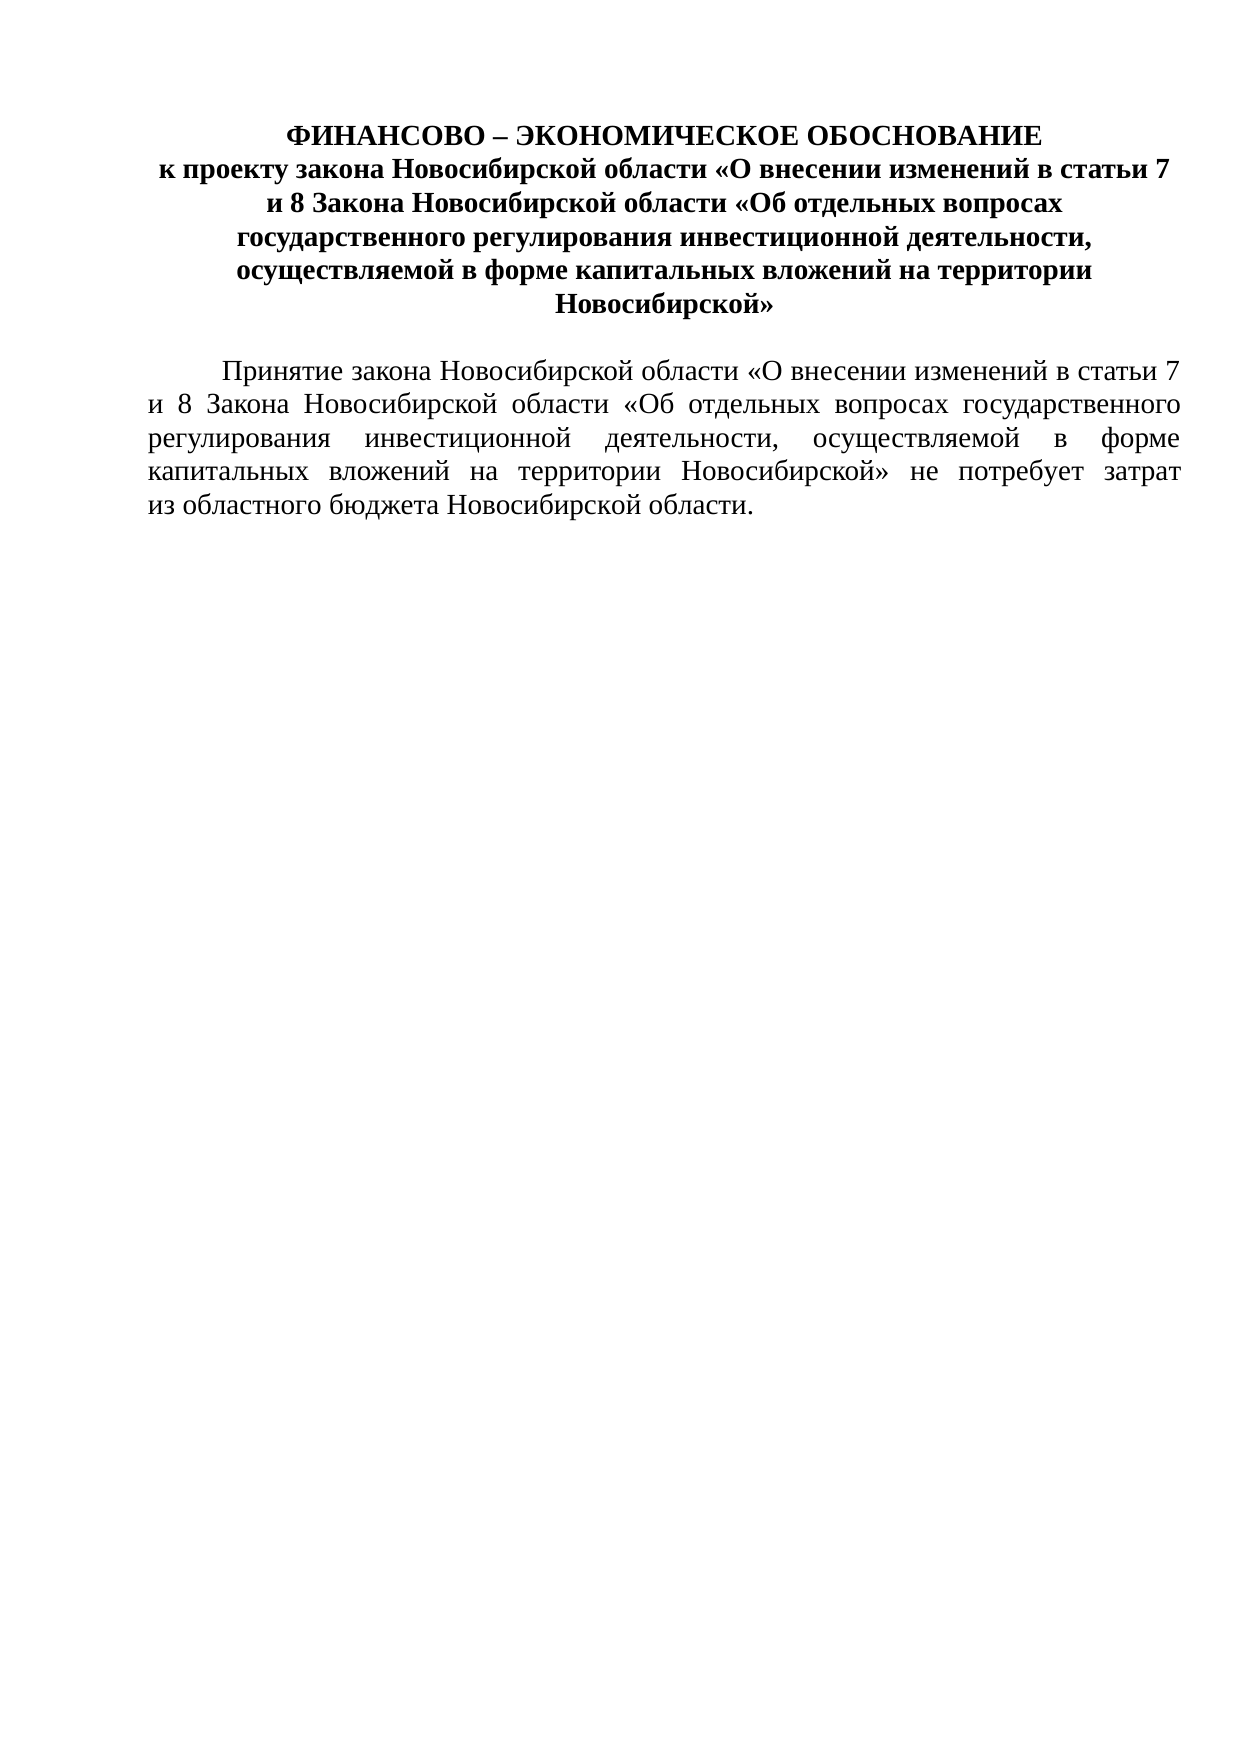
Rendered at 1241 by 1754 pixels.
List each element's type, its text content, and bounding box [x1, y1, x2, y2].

text к проекту закона Новосибирской области «О внесении изменений в статьи 7 и 8 Закона Новосибирской области «Об отдельных вопросах государственного регулирования инвестиционной деятельности, осуществляемой в форме капитальных вложений на территории Новосибирской» [148, 152, 1181, 319]
text ФИНАНСОВО – ЭКОНОМИЧЕСКОЕ ОБОСНОВАНИЕ [148, 118, 1181, 152]
text Принятие закона Новосибирской области «О внесении изменений в статьи 7 и 8 Закона Новосибирской области «Об отдельных вопросах государственного регулирования инвестиционной деятельности, осуществляемой в форме капитальных вложений на территории Новосибирской» не потребует затрат из областного бюджета Новосибирской области. [148, 353, 1181, 521]
